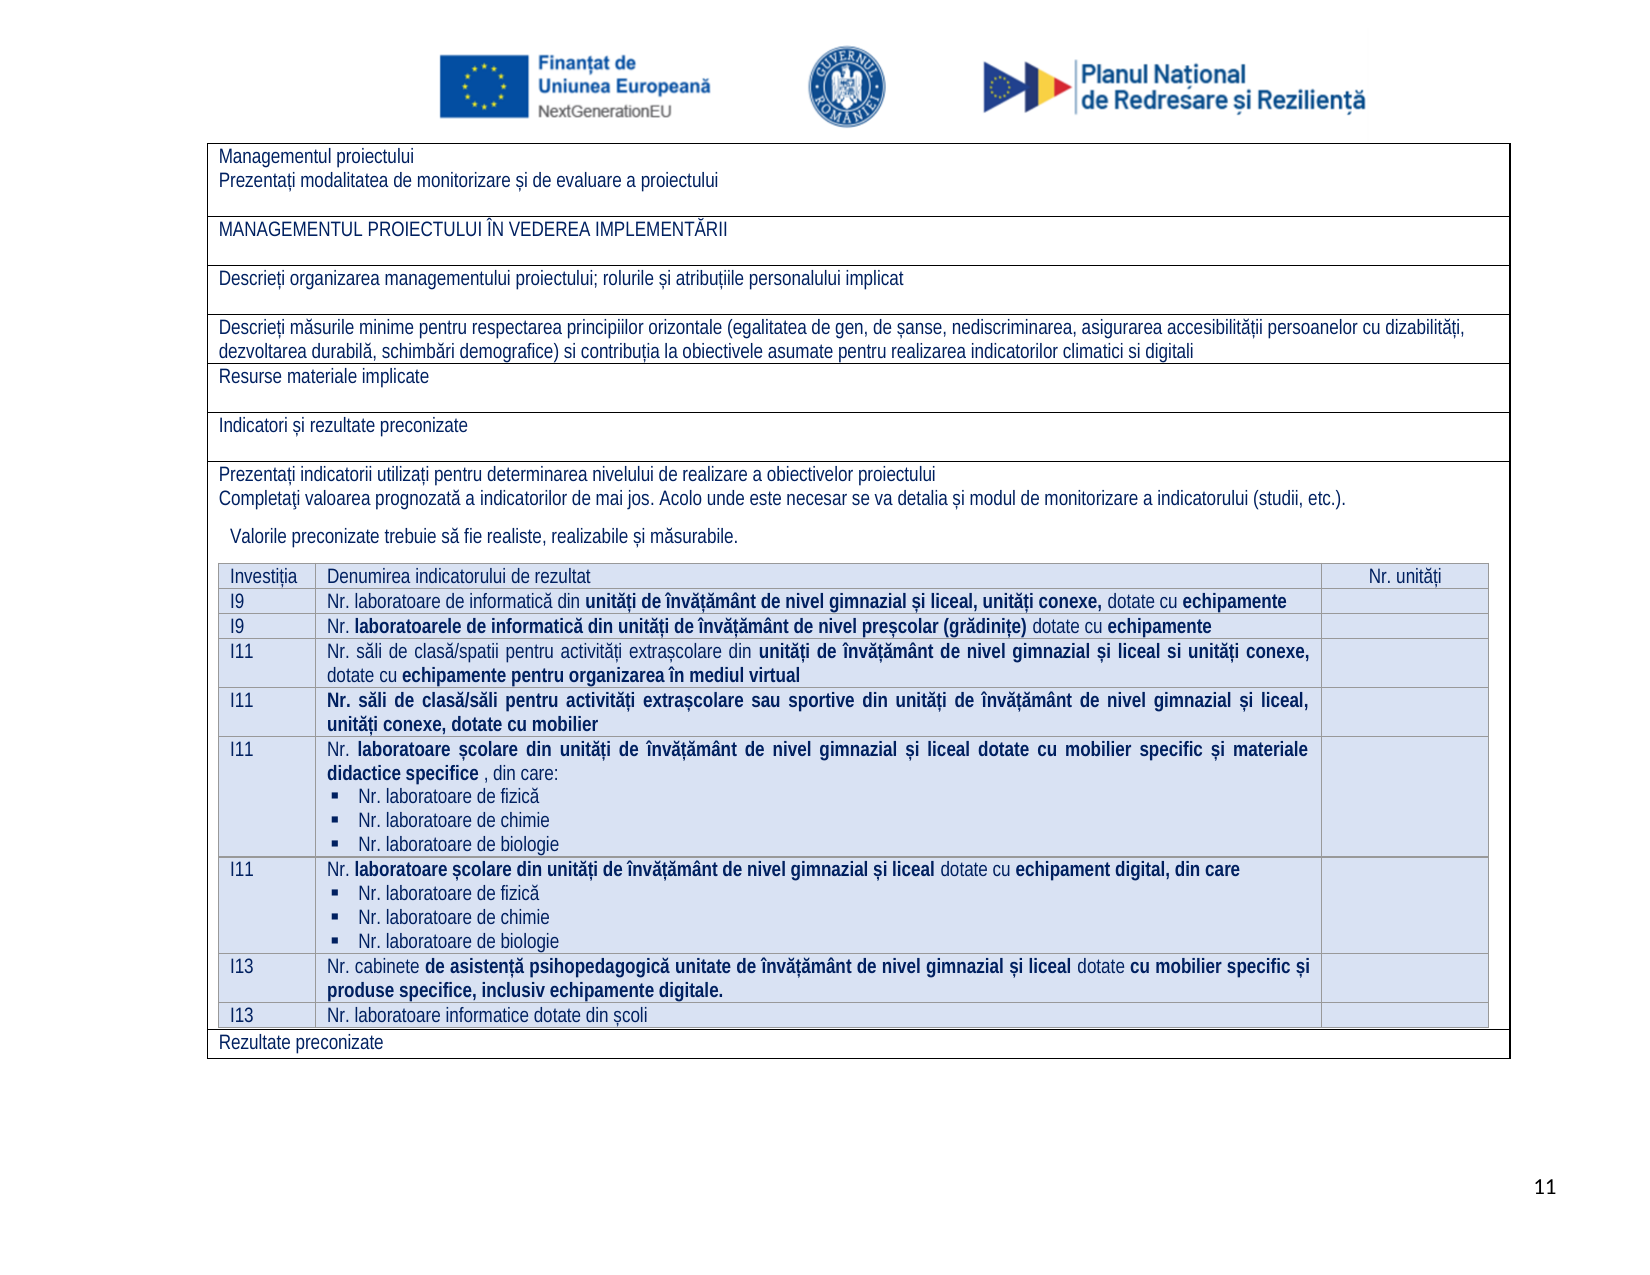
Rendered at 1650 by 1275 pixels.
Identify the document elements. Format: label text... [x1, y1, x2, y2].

picture [393, 28, 1369, 143]
table_cell Resurse materiale implicate [208, 364, 1509, 412]
table_cell MANAGEMENTUL PROIECTULUI ÎN VEDEREA IMPLEMENTĂRII [208, 217, 1509, 265]
table_cell Descrieți măsurile minime pentru respectarea principiilor orizontale (egalitatea de gen, de șanse, nediscriminarea, asigurarea accesibilității persoanelor cu dizabilități, dezvoltarea durabilă, schimbări demografice) si contribuția la obiectivele asumate pentru realizarea indicatorilor climatici si digitali [208, 315, 1509, 363]
table_header Managementul proiectului Prezentați modalitatea de monitorizare și de evaluare a proiectului [208, 144, 1509, 216]
table_cell Descrieți organizarea managementului proiectului; rolurile și atribuțiile personalului implicat [208, 266, 1509, 314]
table_cell Rezultate preconizate [208, 1030, 1509, 1058]
table_cell Prezentați indicatorii utilizați pentru determinarea nivelului de realizare a obiectivelor proiectului Completaţi valoarea prognozată a indicatorilor de mai jos. Acolo unde este necesar se va detalia și modul de monitorizare a indicatorului (studii, etc.). [208, 462, 1509, 1029]
table_cell Indicatori și rezultate preconizate [208, 413, 1509, 461]
